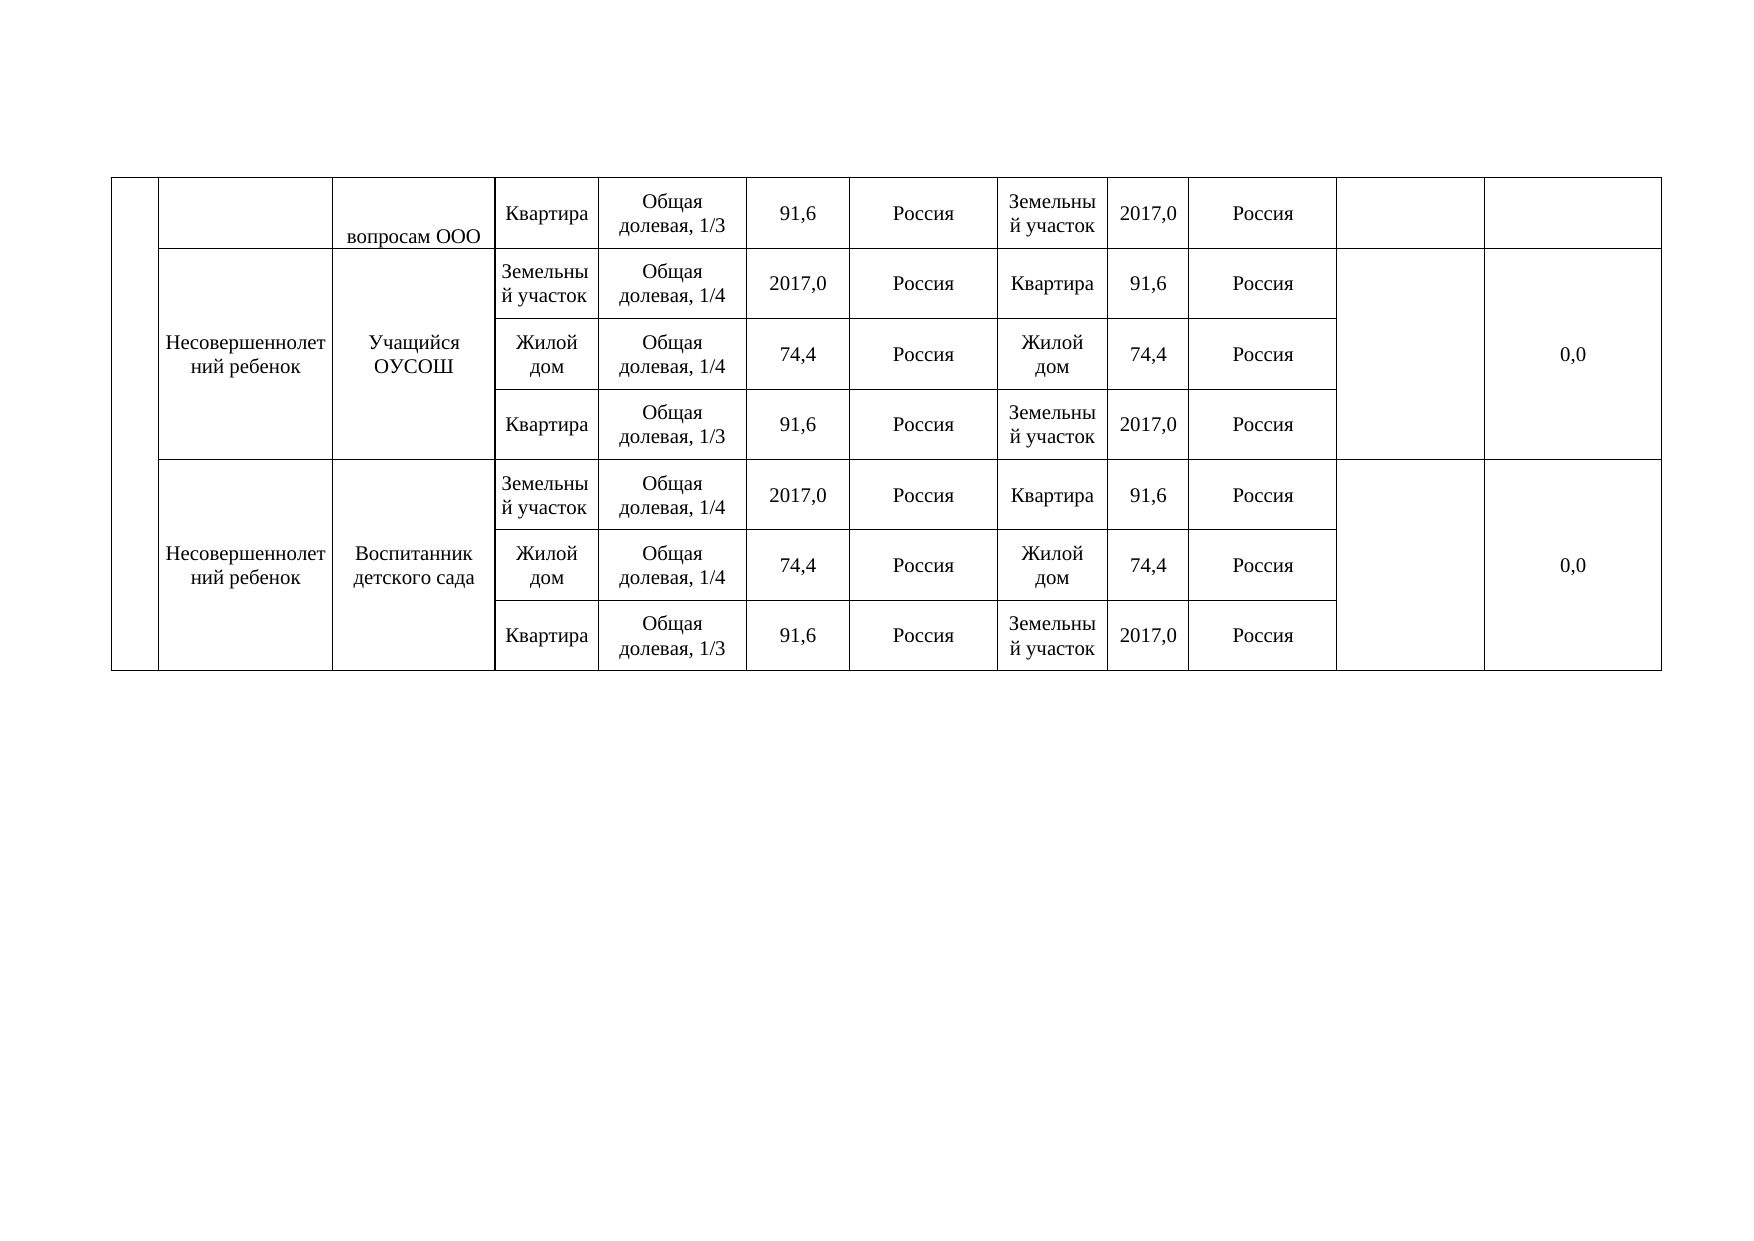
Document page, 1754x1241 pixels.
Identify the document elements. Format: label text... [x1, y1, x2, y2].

table_cell Россия [850, 460, 997, 529]
table_cell Квартира [496, 390, 598, 459]
table_cell 0,0 [1485, 249, 1661, 459]
table_cell Россия [850, 319, 997, 388]
table_cell Россия [1189, 178, 1336, 248]
table_cell Общая долевая, 1/3 [599, 390, 746, 459]
table_cell 0,0 [1485, 460, 1661, 670]
table_cell Жилой дом [998, 530, 1107, 600]
table_cell Россия [1189, 530, 1336, 600]
table_cell [1337, 460, 1484, 670]
table_cell Квартира [998, 249, 1107, 318]
table_cell Россия [1189, 460, 1336, 529]
table_cell Воспитанник детского сада [333, 460, 494, 670]
table_cell 91,6 [1108, 249, 1188, 318]
table_cell Несовершеннолетний ребенок [159, 249, 332, 459]
table_cell Жилой дом [496, 319, 598, 388]
table_cell 91,6 [747, 601, 849, 670]
table_cell Жилой дом [998, 319, 1107, 388]
table_cell Россия [1189, 601, 1336, 670]
table_cell Учащийся ОУСОШ [333, 249, 494, 459]
table_cell Общая долевая, 1/4 [599, 249, 746, 318]
table_cell Квартира [998, 460, 1107, 529]
table_cell Общая долевая, 1/3 [599, 178, 746, 248]
table_cell Земельный участок [496, 460, 598, 529]
table_cell 74,4 [747, 530, 849, 600]
table_cell Россия [850, 390, 997, 459]
table_cell 2017,0 [1108, 601, 1188, 670]
table_cell Россия [850, 249, 997, 318]
table_cell 74,4 [1108, 319, 1188, 388]
table_cell Общая долевая, 1/3 [599, 601, 746, 670]
table_cell 2017,0 [1108, 390, 1188, 459]
table_cell 74,4 [747, 319, 849, 388]
table_cell 2017,0 [747, 249, 849, 318]
table_cell Общая долевая, 1/4 [599, 460, 746, 529]
table_cell Общая долевая, 1/4 [599, 530, 746, 600]
table_cell 74,4 [1108, 530, 1188, 600]
table_cell Квартира [496, 601, 598, 670]
table_cell Общая долевая, 1/4 [599, 319, 746, 388]
table_cell Земельный участок [998, 601, 1107, 670]
table_cell Россия [850, 178, 997, 248]
table_cell Земельный участок [496, 249, 598, 318]
table_cell 91,6 [747, 390, 849, 459]
table_cell 91,6 [747, 178, 849, 248]
table_cell Жилой дом [496, 530, 598, 600]
table_cell Несовершеннолетний ребенок [159, 460, 332, 670]
table_cell Россия [1189, 319, 1336, 388]
table_cell Россия [850, 530, 997, 600]
table_cell Россия [1189, 249, 1336, 318]
table_cell 2017,0 [747, 460, 849, 529]
table_cell 2017,0 [1108, 178, 1188, 248]
table_cell Земельный участок [998, 390, 1107, 459]
table_cell Россия [850, 601, 997, 670]
table_cell 91,6 [1108, 460, 1188, 529]
table_cell [1337, 249, 1484, 459]
table_cell Россия [1189, 390, 1336, 459]
table_cell Земельный участок [998, 178, 1107, 248]
table_cell Квартира [496, 178, 598, 248]
